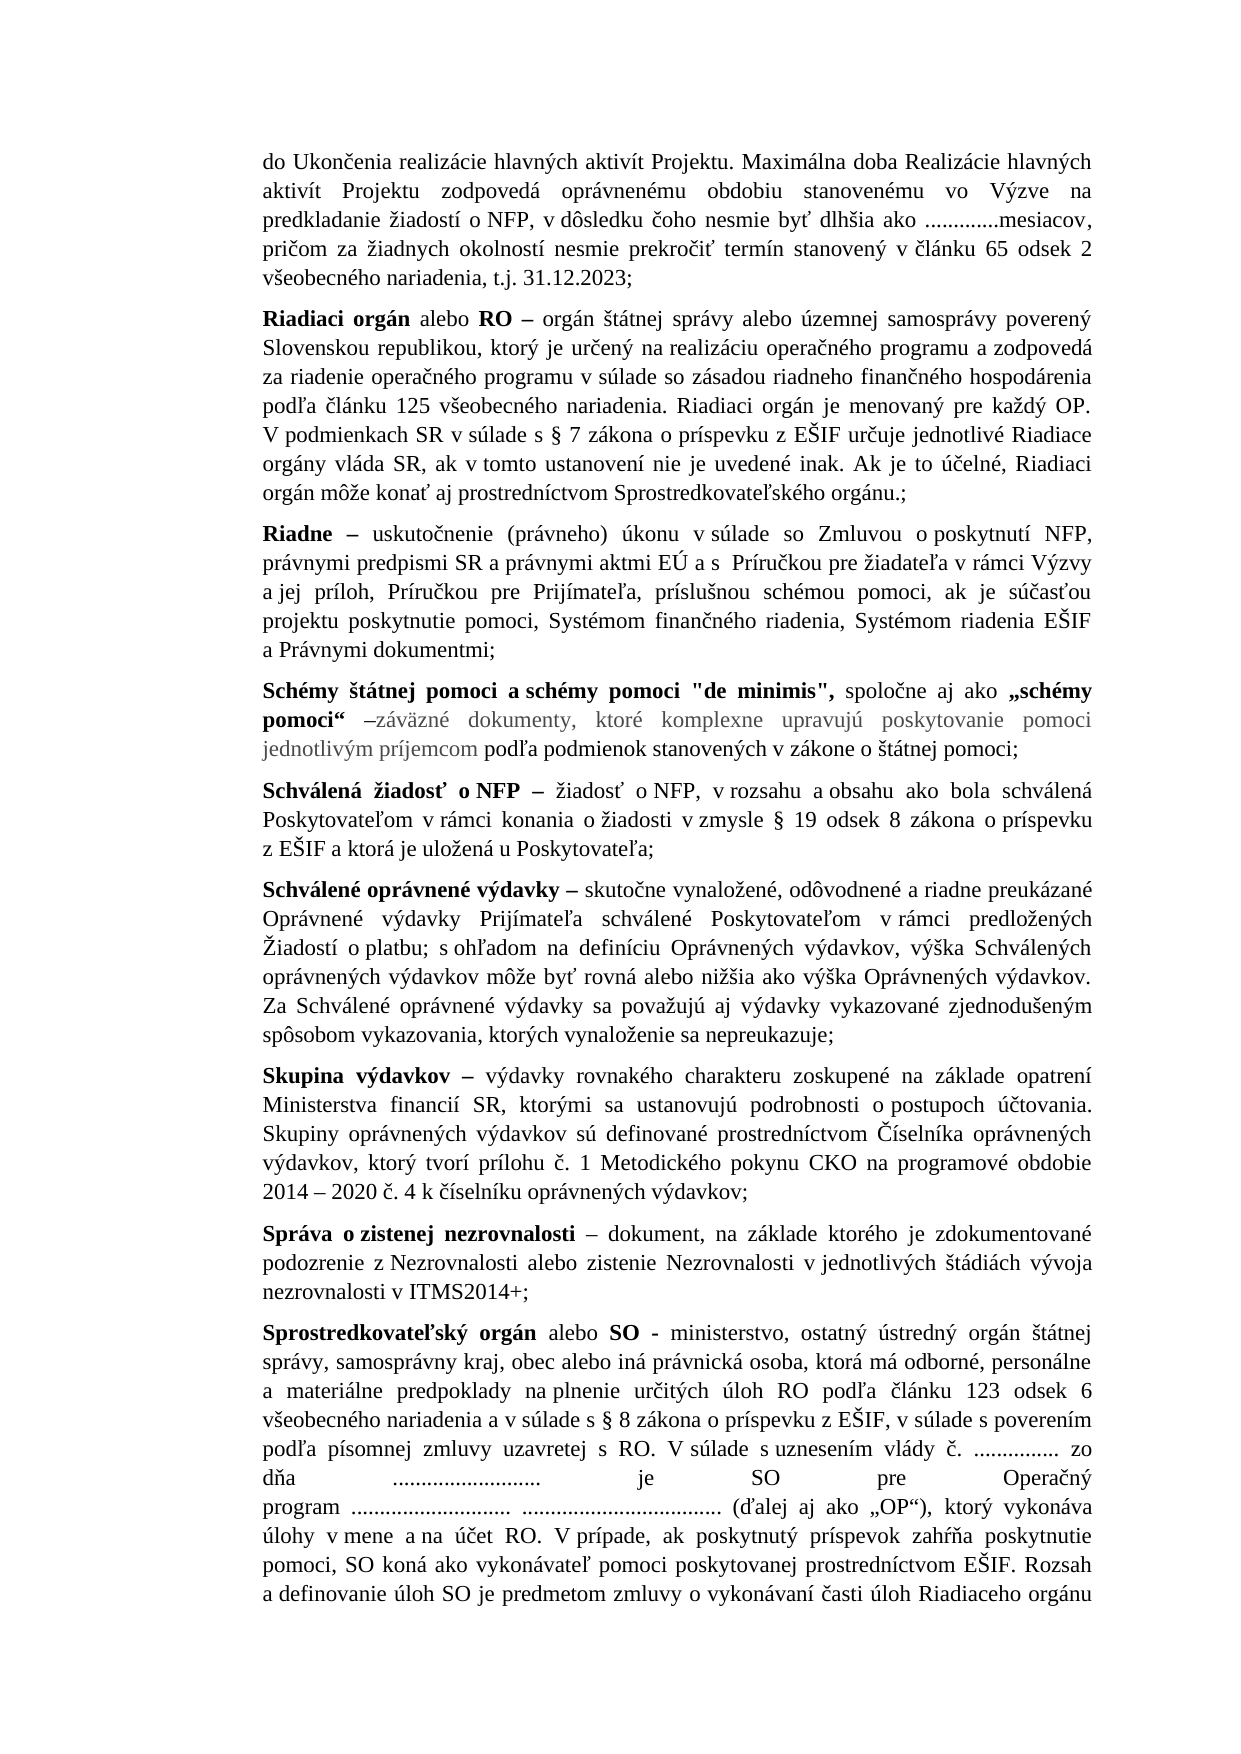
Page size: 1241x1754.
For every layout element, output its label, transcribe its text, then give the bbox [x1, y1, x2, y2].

list Schválená žiadosť o NFP – žiadosť o NFP, v rozsahu a obsahu ako bola schválená Poskytovateľom v rámci konania o žiadosti v zmysle § 19 odsek 8 zákona o príspevku z EŠIF a ktorá je uložená u Poskytovateľa; [262, 777, 1092, 861]
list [262, 148, 1092, 290]
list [262, 1319, 1092, 1606]
list Skupina výdavkov – výdavky rovnakého charakteru zoskupené na základe opatrení Ministerstva financií SR, ktorými sa ustanovujú podrobnosti o postupoch účtovania. Skupiny oprávnených výdavkov sú definované prostredníctvom Číselníka oprávnených výdavkov, ktorý tvorí prílohu č. 1 Metodického pokynu CKO na programové obdobie 2014 – 2020 č. 4 k číselníku oprávnených výdavkov; [262, 1062, 1092, 1205]
list Správa o zistenej nezrovnalosti – dokument, na základe ktorého je zdokumentované podozrenie z Nezrovnalosti alebo zistenie Nezrovnalosti v jednotlivých štádiách vývoja nezrovnalosti v ITMS2014+; [262, 1220, 1092, 1304]
list Riadiaci orgán alebo RO – orgán štátnej správy alebo územnej samosprávy poverený Slovenskou republikou, ktorý je určený na realizáciu operačného programu a zodpovedá za riadenie operačného programu v súlade so zásadou riadneho finančného hospodárenia podľa článku 125 všeobecného nariadenia. Riadiaci orgán je menovaný pre každý OP. V podmienkach SR v súlade s § 7 zákona o príspevku z EŠIF určuje jednotlivé Riadiace orgány vláda SR, ak v tomto ustanovení nie je uvedené inak. Ak je to účelné, Riadiaci orgán môže konať aj prostredníctvom Sprostredkovateľského orgánu.; [262, 305, 1092, 505]
list Riadne – uskutočnenie (právneho) úkonu v súlade so Zmluvou o poskytnutí NFP, právnymi predpismi SR a právnymi aktmi EÚ a s Príručkou pre žiadateľa v rámci Výzvy a jej príloh, Príručkou pre Prijímateľa, príslušnou schémou pomoci, ak je súčasťou projektu poskytnutie pomoci, Systémom finančného riadenia, Systémom riadenia EŠIF a Právnymi dokumentmi; [262, 520, 1092, 662]
list Schémy štátnej pomoci a schémy pomoci "de minimis", spoločne aj ako „schémy pomoci“ –záväzné dokumenty, ktoré komplexne upravujú poskytovanie pomoci jednotlivým príjemcom podľa podmienok stanovených v zákone o štátnej pomoci; [262, 677, 1092, 762]
list Schválené oprávnené výdavky – skutočne vynaložené, odôvodnené a riadne preukázané Oprávnené výdavky Prijímateľa schválené Poskytovateľom v rámci predložených Žiadostí o platbu; s ohľadom na definíciu Oprávnených výdavkov, výška Schválených oprávnených výdavkov môže byť rovná alebo nižšia ako výška Oprávnených výdavkov. Za Schválené oprávnené výdavky sa považujú aj výdavky vykazované zjednodušeným spôsobom vykazovania, ktorých vynaloženie sa nepreukazuje; [262, 876, 1092, 1047]
